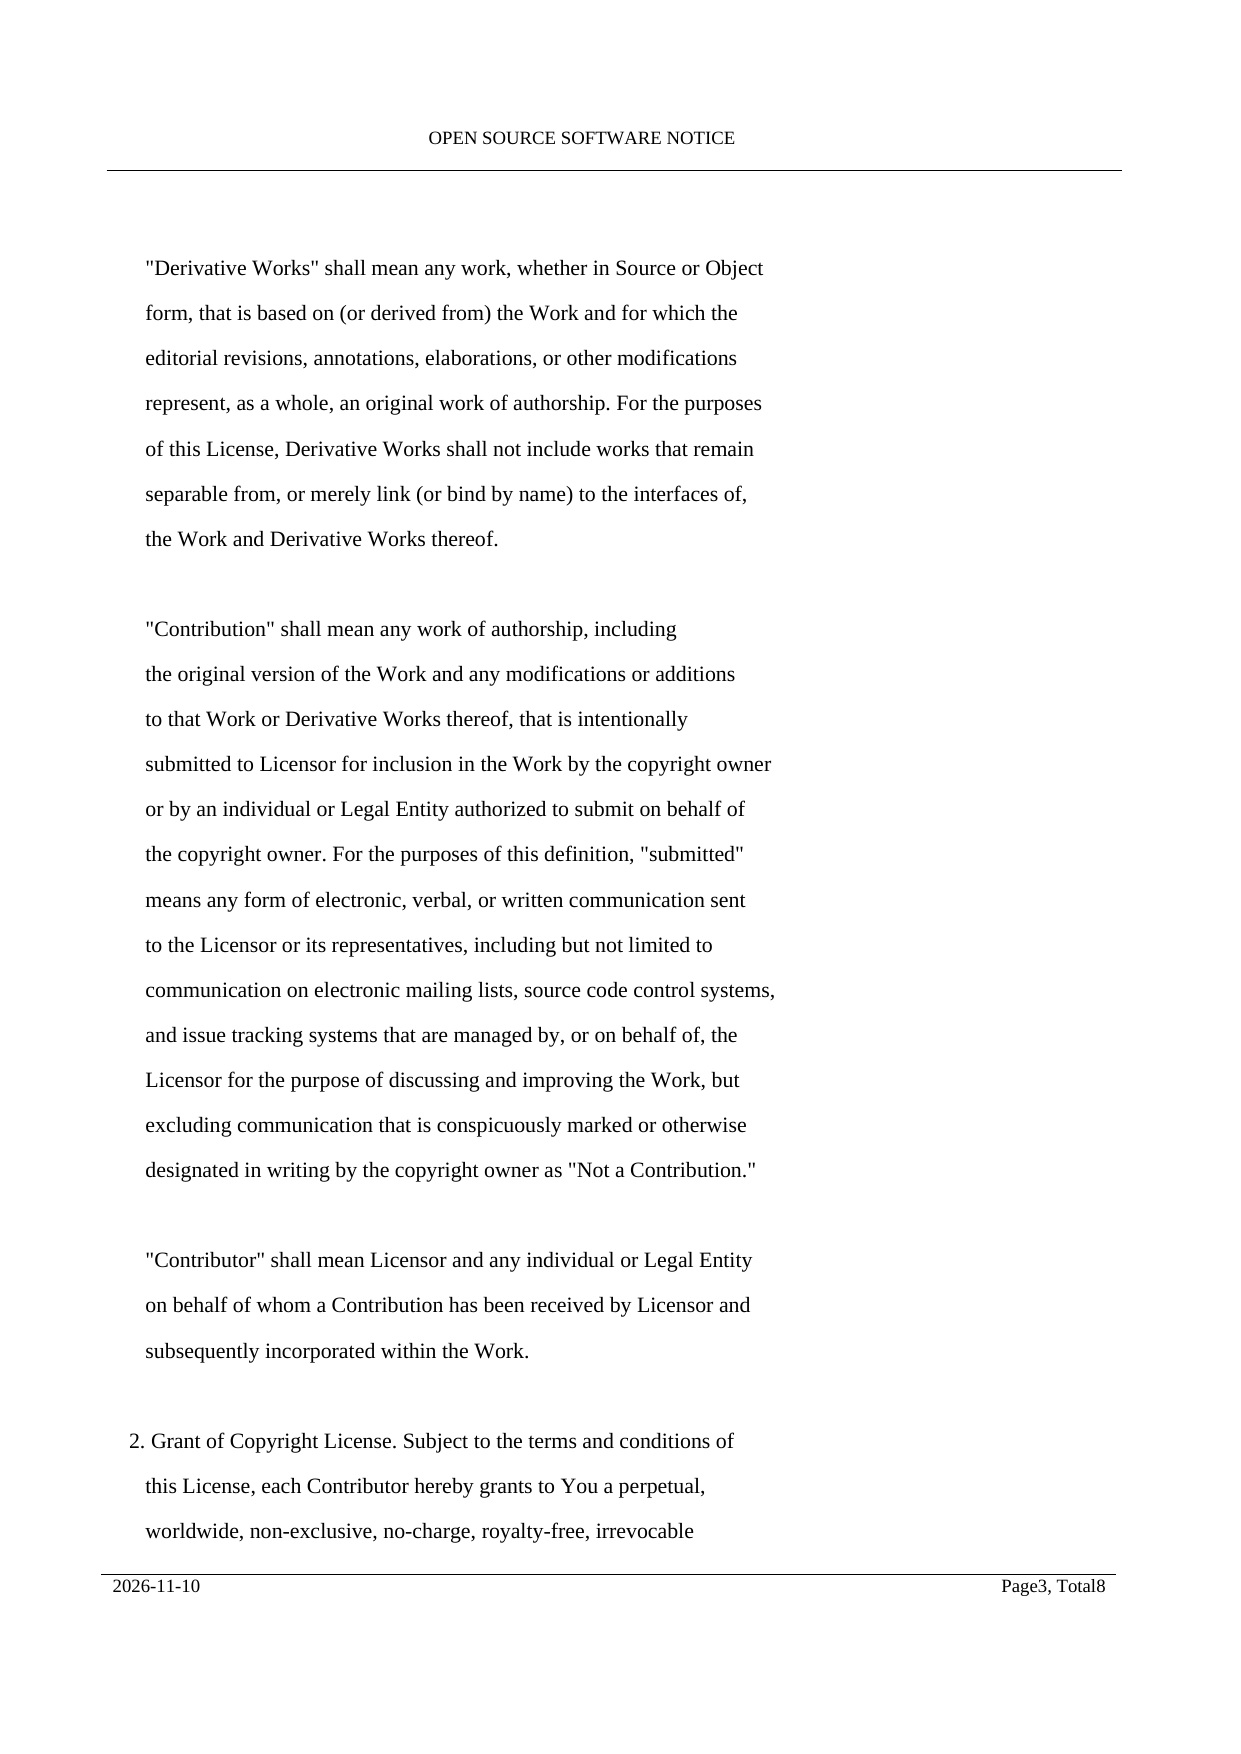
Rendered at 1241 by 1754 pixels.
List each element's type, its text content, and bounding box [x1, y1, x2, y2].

text and issue tracking systems that are managed by, or on behalf of, the [112, 1018, 1128, 1051]
text or by an individual or Legal Entity authorized to submit on behalf of [112, 793, 1128, 825]
text designated in writing by the copyright owner as "Not a Contribution." [112, 1153, 1128, 1186]
text communication on electronic mailing lists, source code control systems, [112, 973, 1128, 1006]
text the copyright owner. For the purposes of this definition, "submitted" [112, 838, 1128, 870]
text editorial revisions, annotations, elaborations, or other modifications [112, 342, 1128, 374]
text excluding communication that is conspicuously marked or otherwise [112, 1108, 1128, 1141]
text form, that is based on (or derived from) the Work and for which the [112, 297, 1128, 329]
text separable from, or merely link (or bind by name) to the interfaces of, [112, 477, 1128, 509]
text of this License, Derivative Works shall not include works that remain [112, 432, 1128, 464]
text to the Licensor or its representatives, including but not limited to [112, 928, 1128, 961]
text "Contribution" shall mean any work of authorship, including [112, 612, 1128, 645]
text the original version of the Work and any modifications or additions [112, 657, 1128, 690]
text "Derivative Works" shall mean any work, whether in Source or Object [112, 251, 1128, 284]
text worldwide, non-exclusive, no-charge, royalty-free, irrevocable [112, 1514, 1128, 1547]
text means any form of electronic, verbal, or written communication sent [112, 883, 1128, 915]
text "Contributor" shall mean Licensor and any individual or Legal Entity [112, 1244, 1128, 1276]
text subsequently incorporated within the Work. [112, 1334, 1128, 1366]
text 2. Grant of Copyright License. Subject to the terms and conditions of [112, 1424, 1128, 1457]
text submitted to Licensor for inclusion in the Work by the copyright owner [112, 748, 1128, 780]
text to that Work or Derivative Works thereof, that is intentionally [112, 702, 1128, 735]
text Licensor for the purpose of discussing and improving the Work, but [112, 1063, 1128, 1096]
text the Work and Derivative Works thereof. [112, 522, 1128, 554]
text on behalf of whom a Contribution has been received by Licensor and [112, 1289, 1128, 1321]
text represent, as a whole, an original work of authorship. For the purposes [112, 387, 1128, 419]
text this License, each Contributor hereby grants to You a perpetual, [112, 1469, 1128, 1502]
